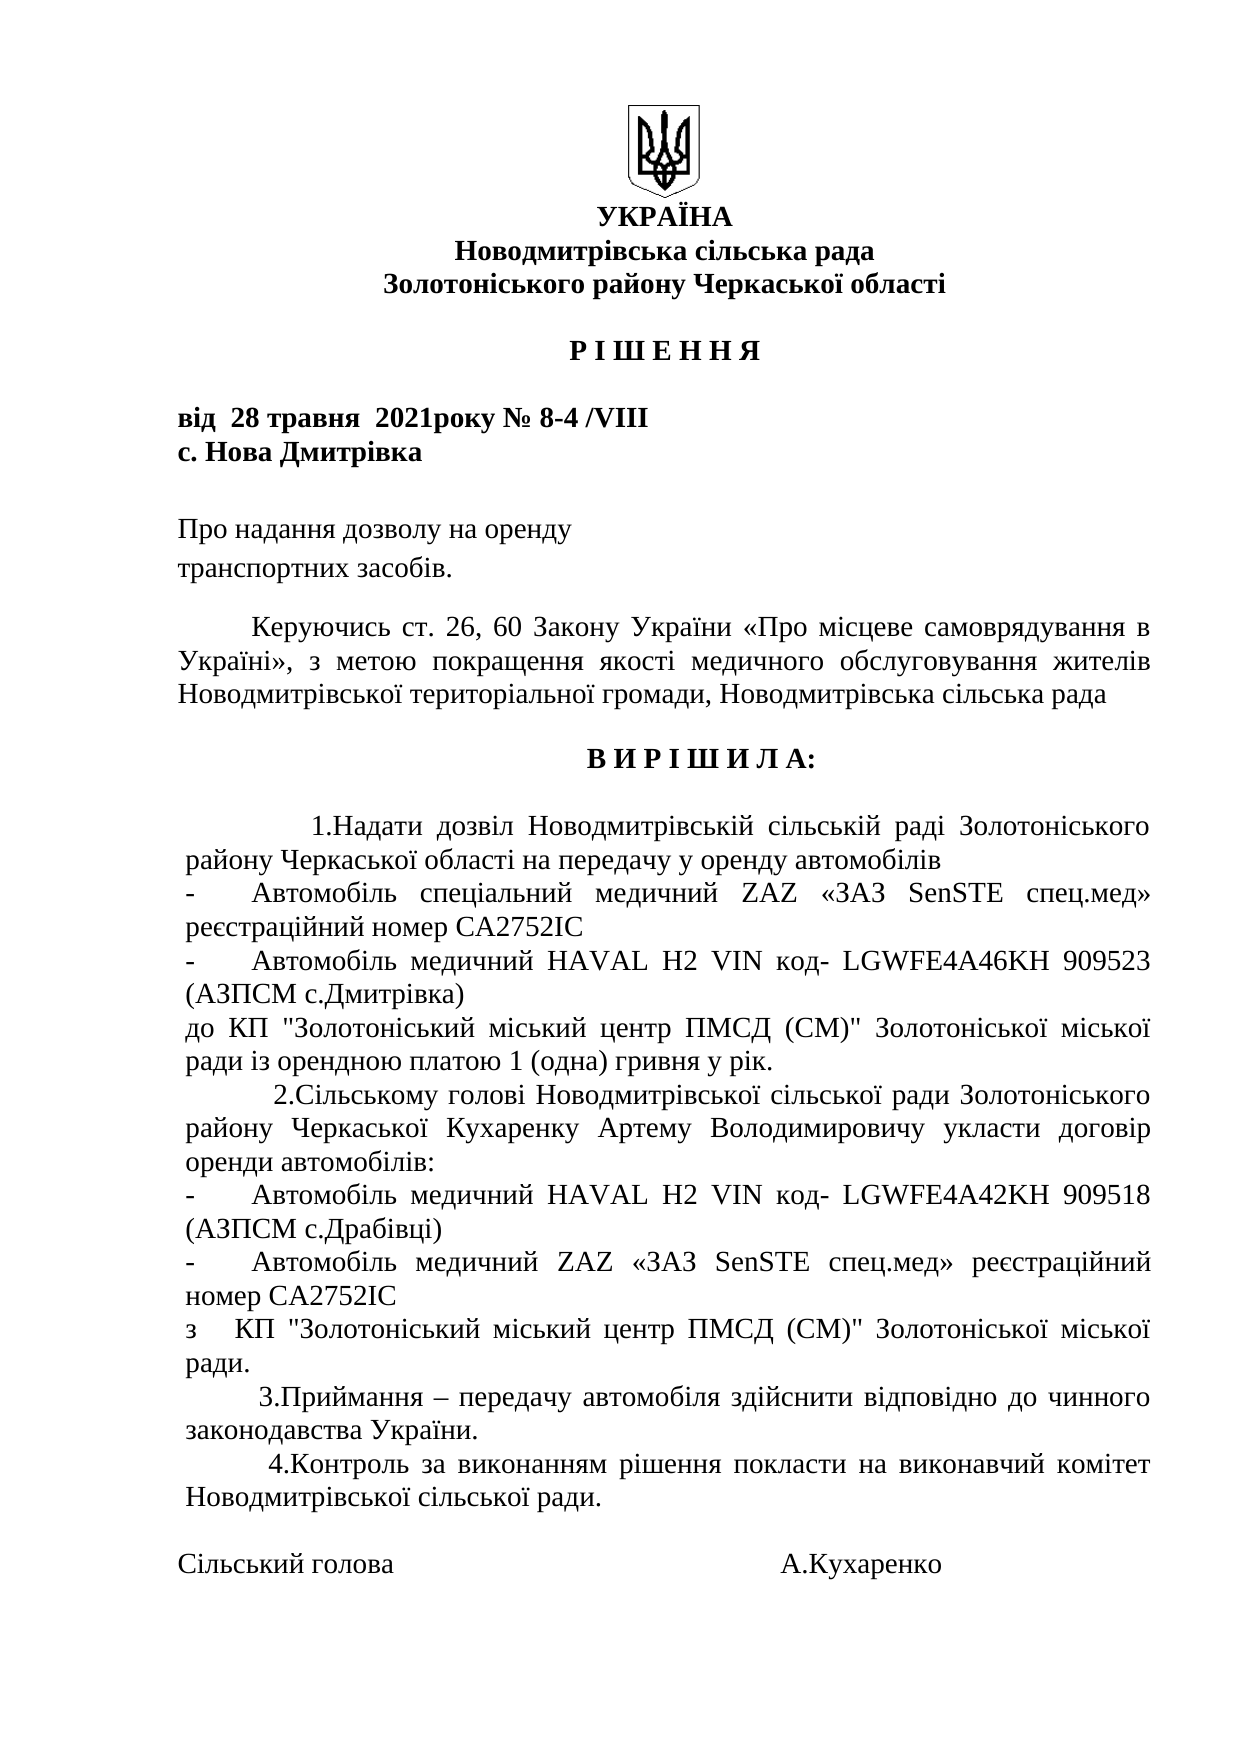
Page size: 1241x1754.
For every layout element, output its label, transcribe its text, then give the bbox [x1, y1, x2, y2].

text Золотоніського району Черкаської області [177, 266, 1152, 300]
text - Автомобіль медичний ZAZ «ЗАЗ SenSTE спец.мед» реєстраційний номер СА2752ІС [185, 1244, 1152, 1312]
text з КП "Золотоніський міський центр ПМСД (СМ)" Золотоніської міської ради. [185, 1312, 1152, 1379]
text до КП "Золотоніський міський центр ПМСД (СМ)" Золотоніської міської ради із орендною платою 1 (одна) гривня у рік. [185, 1010, 1152, 1077]
list Про надання дозволу на оренду [177, 512, 1152, 545]
text В И Р І Ш И Л А: [177, 741, 1152, 775]
text 1.Надати дозвіл Новодмитрівській сільській раді Золотоніського району Черкаської області на передачу у оренду автомобілів [185, 808, 1152, 876]
text - Автомобіль медичний HAVAL H2 VIN код- LGWFE4A46KH 909523 (АЗПСМ с.Дмитрівка) [185, 943, 1152, 1010]
text 3.Приймання – передачу автомобіля здійснити відповідно до чинного законодавства України. [185, 1379, 1152, 1446]
text Р І Ш Е Н Н Я [177, 333, 1152, 367]
text Керуючись ст. 26, 60 Закону України «Про місцеве самоврядування в Україні», з метою покращення якості медичного обслуговування жителів Новодмитрівської територіальної громади, Новодмитрівська сільська рада [177, 609, 1152, 710]
text від 28 травня 2021року № 8-4 /VІІІ [177, 401, 1152, 434]
text - Автомобіль спеціальний медичний ZAZ «ЗАЗ SenSTE спец.мед» реєстраційний номер СА2752ІС [185, 876, 1152, 943]
text 2.Сільському голові Новодмитрівської сільської ради Золотоніського району Черкаської Кухаренку Артему Володимировичу укласти договір оренди автомобілів: [185, 1077, 1152, 1177]
text Новодмитрівська сільська рада [177, 233, 1152, 266]
text 4.Контроль за виконанням рішення покласти на виконавчий комітет Новодмитрівської сільської ради. [185, 1446, 1152, 1513]
text УКРАЇНА [177, 199, 1152, 233]
list транспортних засобів. [177, 550, 1152, 584]
text с. Нова Дмитрівка [177, 434, 1152, 468]
text Сільський голова А.Кухаренко [177, 1546, 1152, 1580]
text - Автомобіль медичний HAVAL H2 VIN код- LGWFE4A42KH 909518 (АЗПСМ с.Драбівці) [185, 1177, 1152, 1244]
